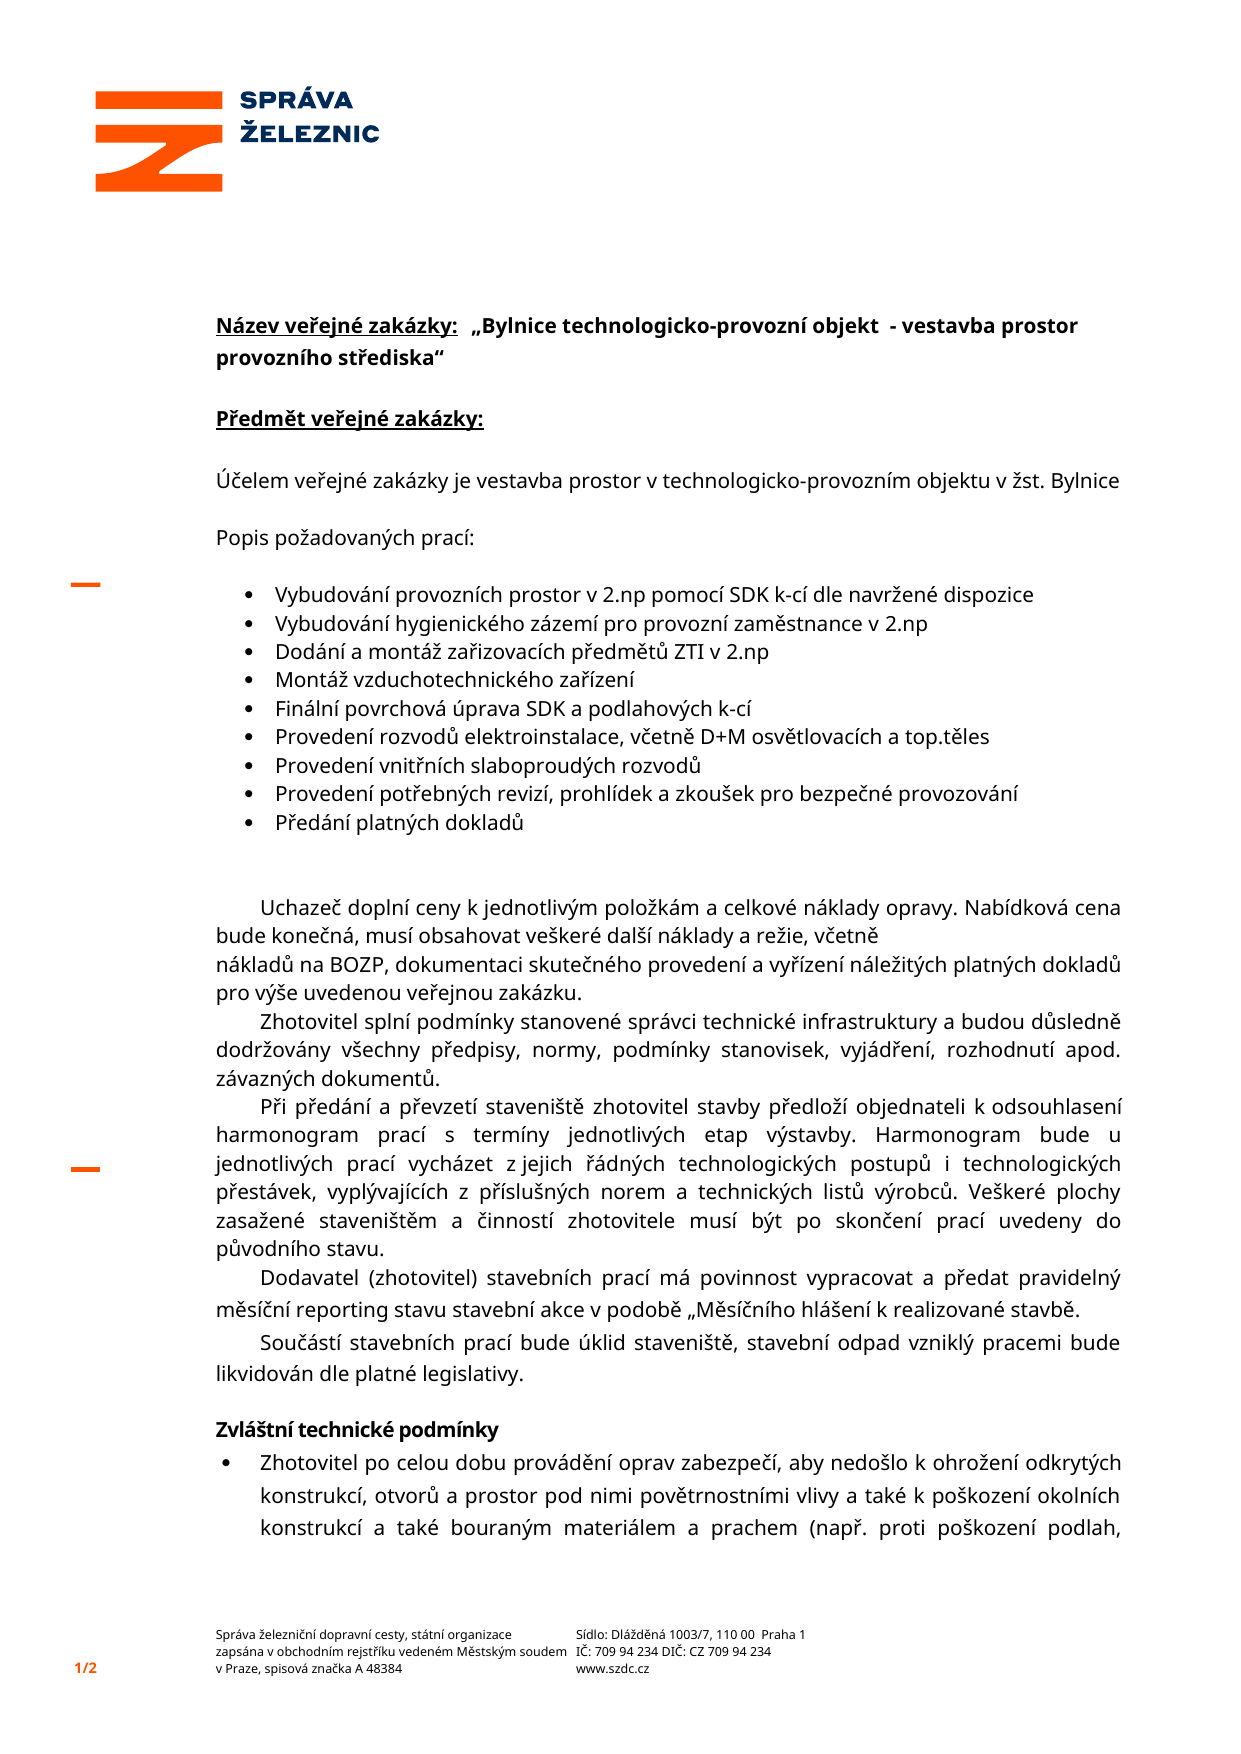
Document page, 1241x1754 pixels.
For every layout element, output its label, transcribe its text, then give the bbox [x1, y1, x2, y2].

list Dodání a montáž zařizovacích předmětů ZTI v 2.np [245, 637, 1122, 666]
list Montáž vzduchotechnického zařízení [245, 666, 1122, 694]
text Dodavatel (zhotovitel) stavebních prací má povinnost vypracovat a předat pravidelný měsíční reporting stavu stavební akce v podobě „Měsíčního hlášení k realizované stavbě. [216, 1263, 1122, 1324]
list Vybudování hygienického zázemí pro provozní zaměstnance v 2.np [245, 609, 1122, 637]
list Provedení vnitřních slaboproudých rozvodů [245, 751, 1122, 779]
text Popis požadovaných prací: [216, 523, 1122, 552]
text Uchazeč doplní ceny k jednotlivým položkám a celkové náklady opravy. Nabídková cena bude konečná, musí obsahovat veškeré další náklady a režie, včetně [216, 893, 1122, 950]
text Předmět veřejné zakázky: [216, 404, 1122, 432]
text Při předání a převzetí staveniště zhotovitel stavby předloží objednateli k odsouhlasení harmonogram prací s termíny jednotlivých etap výstavby. Harmonogram bude u jednotlivých prací vycházet z jejich řádných technologických postupů i technologických přestávek, vyplývajících z příslušných norem a technických listů výrobců. Veškeré plochy zasažené staveništěm a činností zhotovitele musí být po skončení prací uvedeny do původního stavu. [216, 1092, 1122, 1263]
list Předání platných dokladů [245, 808, 1122, 836]
text Zhotovitel splní podmínky stanovené správci technické infrastruktury a budou důsledně dodržovány všechny předpisy, normy, podmínky stanovisek, vyjádření, rozhodnutí apod. závazných dokumentů. [216, 1007, 1122, 1092]
text Součástí stavebních prací bude úklid staveniště, stavební odpad vzniklý pracemi bude likvidován dle platné legislativy. [216, 1328, 1122, 1388]
list Provedení rozvodů elektroinstalace, včetně D+M osvětlovacích a top.těles [245, 722, 1122, 751]
list Finální povrchová úprava SDK a podlahových k-cí [245, 694, 1122, 722]
text nákladů na BOZP, dokumentaci skutečného provedení a vyřízení náležitých platných dokladů pro výše uvedenou veřejnou zakázku. [216, 950, 1122, 1007]
text Účelem veřejné zakázky je vestavba prostor v technologicko-provozním objektu v žst. Bylnice [216, 467, 1122, 495]
list Vybudování provozních prostor v 2.np pomocí SDK k-cí dle navržené dispozice [245, 580, 1122, 609]
list Zvláštní technické podmínky [216, 1416, 1122, 1444]
list Provedení potřebných revizí, prohlídek a zkoušek pro bezpečné provozování [245, 779, 1122, 808]
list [222, 1448, 1122, 1542]
subtitle Název veřejné zakázky: „Bylnice technologicko-provozní objekt - vestavba prostor provozního střediska“ [216, 311, 1122, 372]
